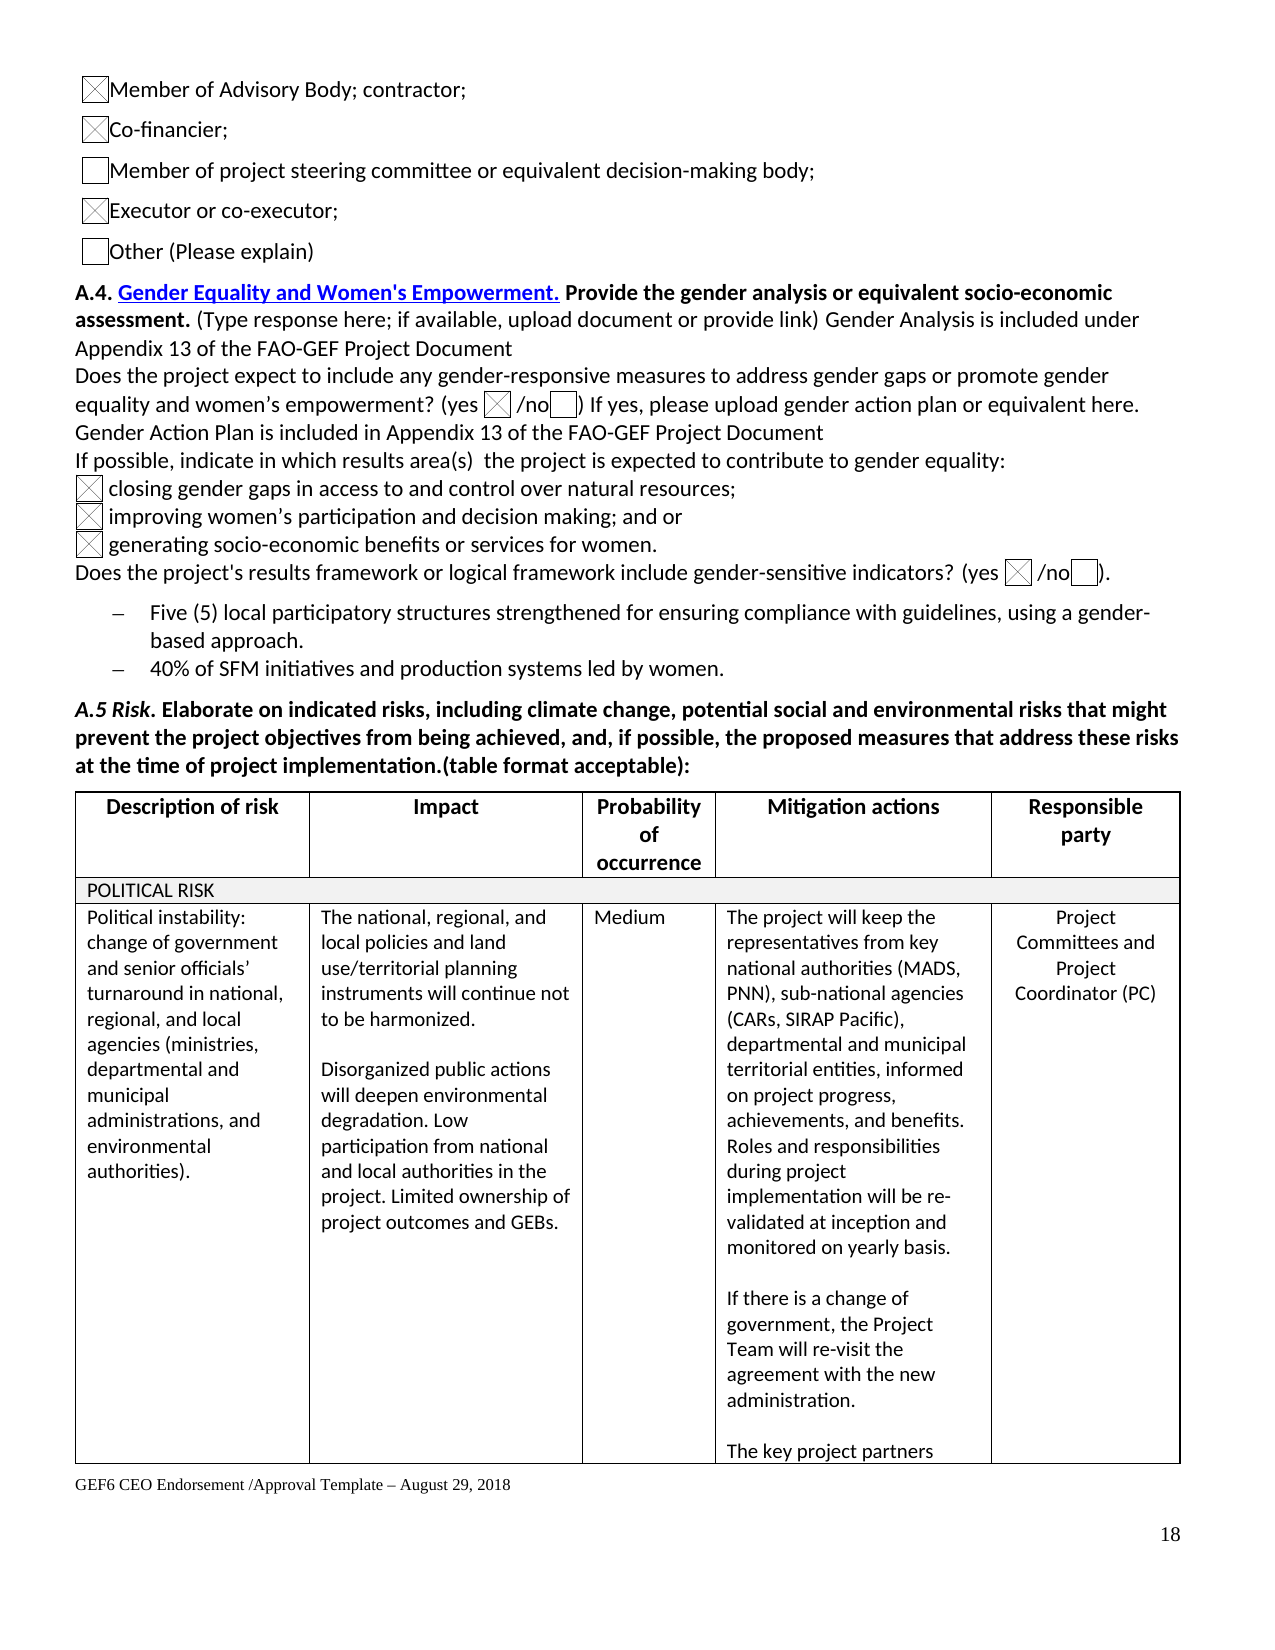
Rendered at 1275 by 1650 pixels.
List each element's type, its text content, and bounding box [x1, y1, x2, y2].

table_cell POLITICAL RISK [76, 878, 1179, 903]
table_header Description of risk [76, 793, 309, 877]
text If possible, indicate in which results area(s) the project is expected to contribute to gender equality: [75, 446, 1181, 474]
table_cell Medium [583, 904, 715, 1463]
text Does the project expect to include any gender-responsive measures to address gender gaps or promote gender equality and women’s empowerment? (yes /no) If yes, please upload gender action plan or equivalent here. Gender Action Plan is included in Appendix 13 of the FAO-GEF Project Document [75, 362, 1181, 446]
list 40% of SFM initiatives and production systems led by women. [112, 654, 1181, 682]
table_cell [716, 904, 991, 1463]
table_header Probability of occurrence [583, 793, 715, 877]
table_header Mitigation actions [716, 793, 991, 877]
list Executor or co-executor; [108, 197, 1181, 224]
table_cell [310, 904, 582, 1463]
text improving women’s participation and decision making; and or [102, 502, 1181, 530]
list Other (Please explain) [81, 237, 1181, 265]
text Does the project's results framework or logical framework include gender-sensitive indicators? (yes /no). [75, 558, 1005, 586]
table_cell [76, 904, 309, 1463]
text A.5 Risk. Elaborate on indicated risks, including climate change, potential social and environmental risks that might prevent the project objectives from being achieved, and, if possible, the proposed measures that address these risks at the time of project implementation.(table format acceptable): [75, 695, 1181, 779]
table_header Responsible party [992, 793, 1179, 877]
list Member of project steering committee or equivalent decision-making body; [81, 156, 1181, 184]
text A.4. Gender Equality and Women's Empowerment. Provide the gender analysis or equivalent socio-economic assessment. (Type response here; if available, upload document or provide link) Gender Analysis is included under Appendix 13 of the FAO-GEF Project Document [75, 278, 1181, 362]
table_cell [992, 904, 1179, 1463]
list Co-financier; [109, 116, 1181, 143]
text closing gender gaps in access to and control over natural resources; [102, 474, 1181, 502]
table_header Impact [310, 793, 582, 877]
text generating socio-economic benefits or services for women. [102, 530, 1181, 558]
list Five (5) local participatory structures strengthened for ensuring compliance with guidelines, using a gender-based approach. [112, 598, 1181, 654]
list Member of Advisory Body; contractor; [108, 75, 1181, 103]
